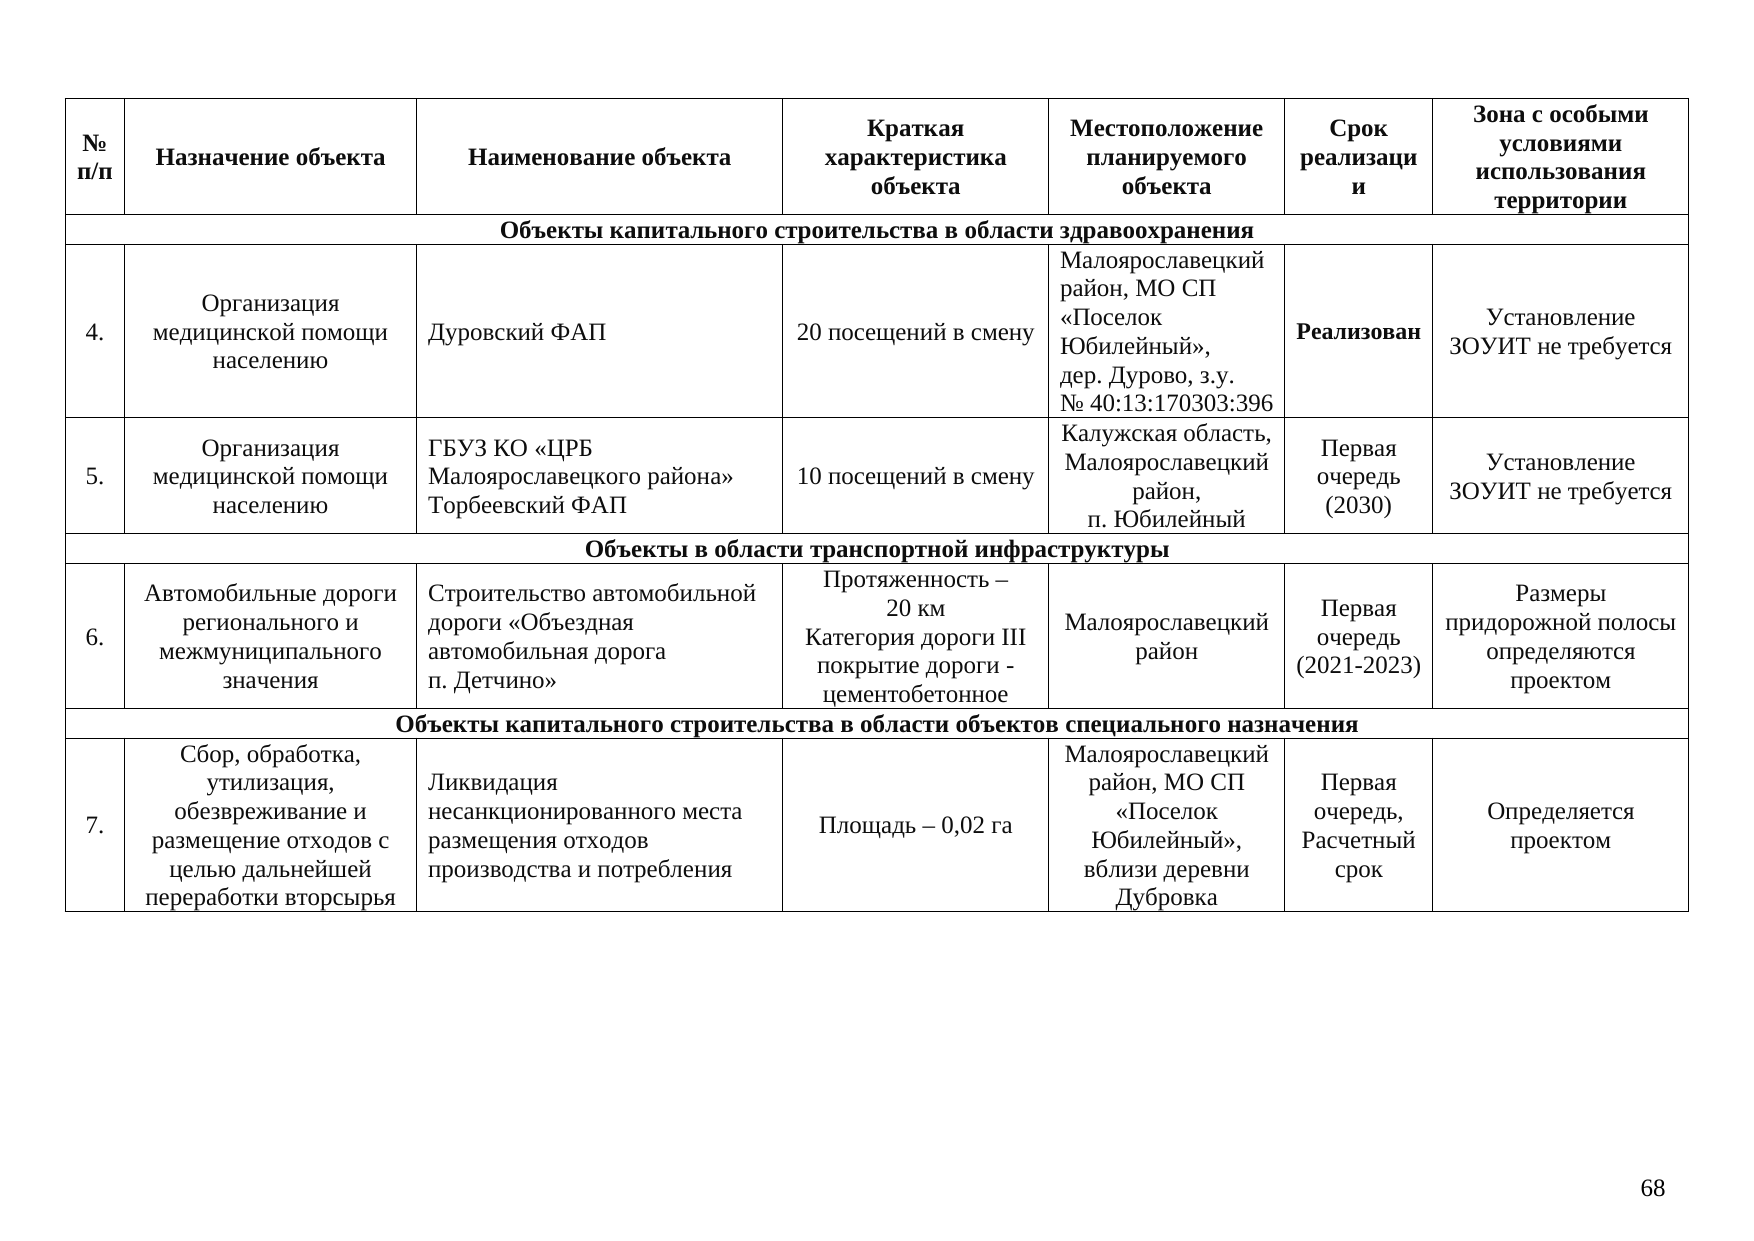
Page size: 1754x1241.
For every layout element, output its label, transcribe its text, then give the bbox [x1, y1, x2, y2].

table_cell Организация медицинской помощи населению [125, 418, 416, 533]
table_cell Организация медицинской помощи населению [125, 245, 416, 417]
table_cell Объекты капитального строительства в области объектов специального назначения [66, 709, 1688, 738]
table_cell Реализован [1285, 245, 1432, 417]
table_cell Первая очередь (2030) [1285, 418, 1432, 533]
table_cell 7. [66, 739, 124, 911]
table_cell Площадь – 0,02 га [783, 739, 1048, 911]
table_cell Ликвидация несанкционированного места размещения отходов производства и потребления [417, 739, 782, 911]
table_cell Первая очередь (2021-2023) [1285, 564, 1432, 708]
table_cell Малоярославецкий район, МО СП «Поселок Юбилейный», дер. Дурово, з.у. № 40:13:170303:396 [1049, 245, 1284, 417]
table_cell Протяженность – 20 км Категория дороги III покрытие дороги - цементобетонное [783, 564, 1048, 708]
table_cell 5. [66, 418, 124, 533]
table_cell Установление ЗОУИТ не требуется [1433, 245, 1688, 417]
table_cell Малоярославецкий район, МО СП «Поселок Юбилейный», вблизи деревни Дубровка [1049, 739, 1284, 911]
table_cell Дуровский ФАП [417, 245, 782, 417]
table_cell Объекты в области транспортной инфраструктуры [66, 534, 1688, 563]
table_cell 4. [66, 245, 124, 417]
table_header Срок реализации [1285, 99, 1432, 214]
table_cell Автомобильные дороги регионального и межмуниципального значения [125, 564, 416, 708]
table_header Краткая характеристика объекта [783, 99, 1048, 214]
table_cell ГБУЗ КО «ЦРБ Малоярославецкого района» Торбеевский ФАП [417, 418, 782, 533]
table_header Назначение объекта [125, 99, 416, 214]
table_cell Малоярославецкий район [1049, 564, 1284, 708]
table_header Наименование объекта [417, 99, 782, 214]
table_cell 10 посещений в смену [783, 418, 1048, 533]
table_cell Объекты капитального строительства в области здравоохранения [66, 215, 1688, 244]
table_cell Калужская область, Малоярославецкий район, п. Юбилейный [1049, 418, 1284, 533]
table_header № п/п [66, 99, 124, 214]
table_cell Определяется проектом [1433, 739, 1688, 911]
table_cell Строительство автомобильной дороги «Объездная автомобильная дорога п. Детчино» [417, 564, 782, 708]
table_cell Сбор, обработка, утилизация, обезвреживание и размещение отходов с целью дальнейшей переработки вторсырья [125, 739, 416, 911]
table_cell Первая очередь, Расчетный срок [1285, 739, 1432, 911]
table_cell Размеры придорожной полосы определяются проектом [1433, 564, 1688, 708]
table_header Зона с особыми условиями использования территории [1433, 99, 1688, 214]
table_cell 6. [66, 564, 124, 708]
table_cell 20 посещений в смену [783, 245, 1048, 417]
table_cell Установление ЗОУИТ не требуется [1433, 418, 1688, 533]
table_header Местоположение планируемого объекта [1049, 99, 1284, 214]
